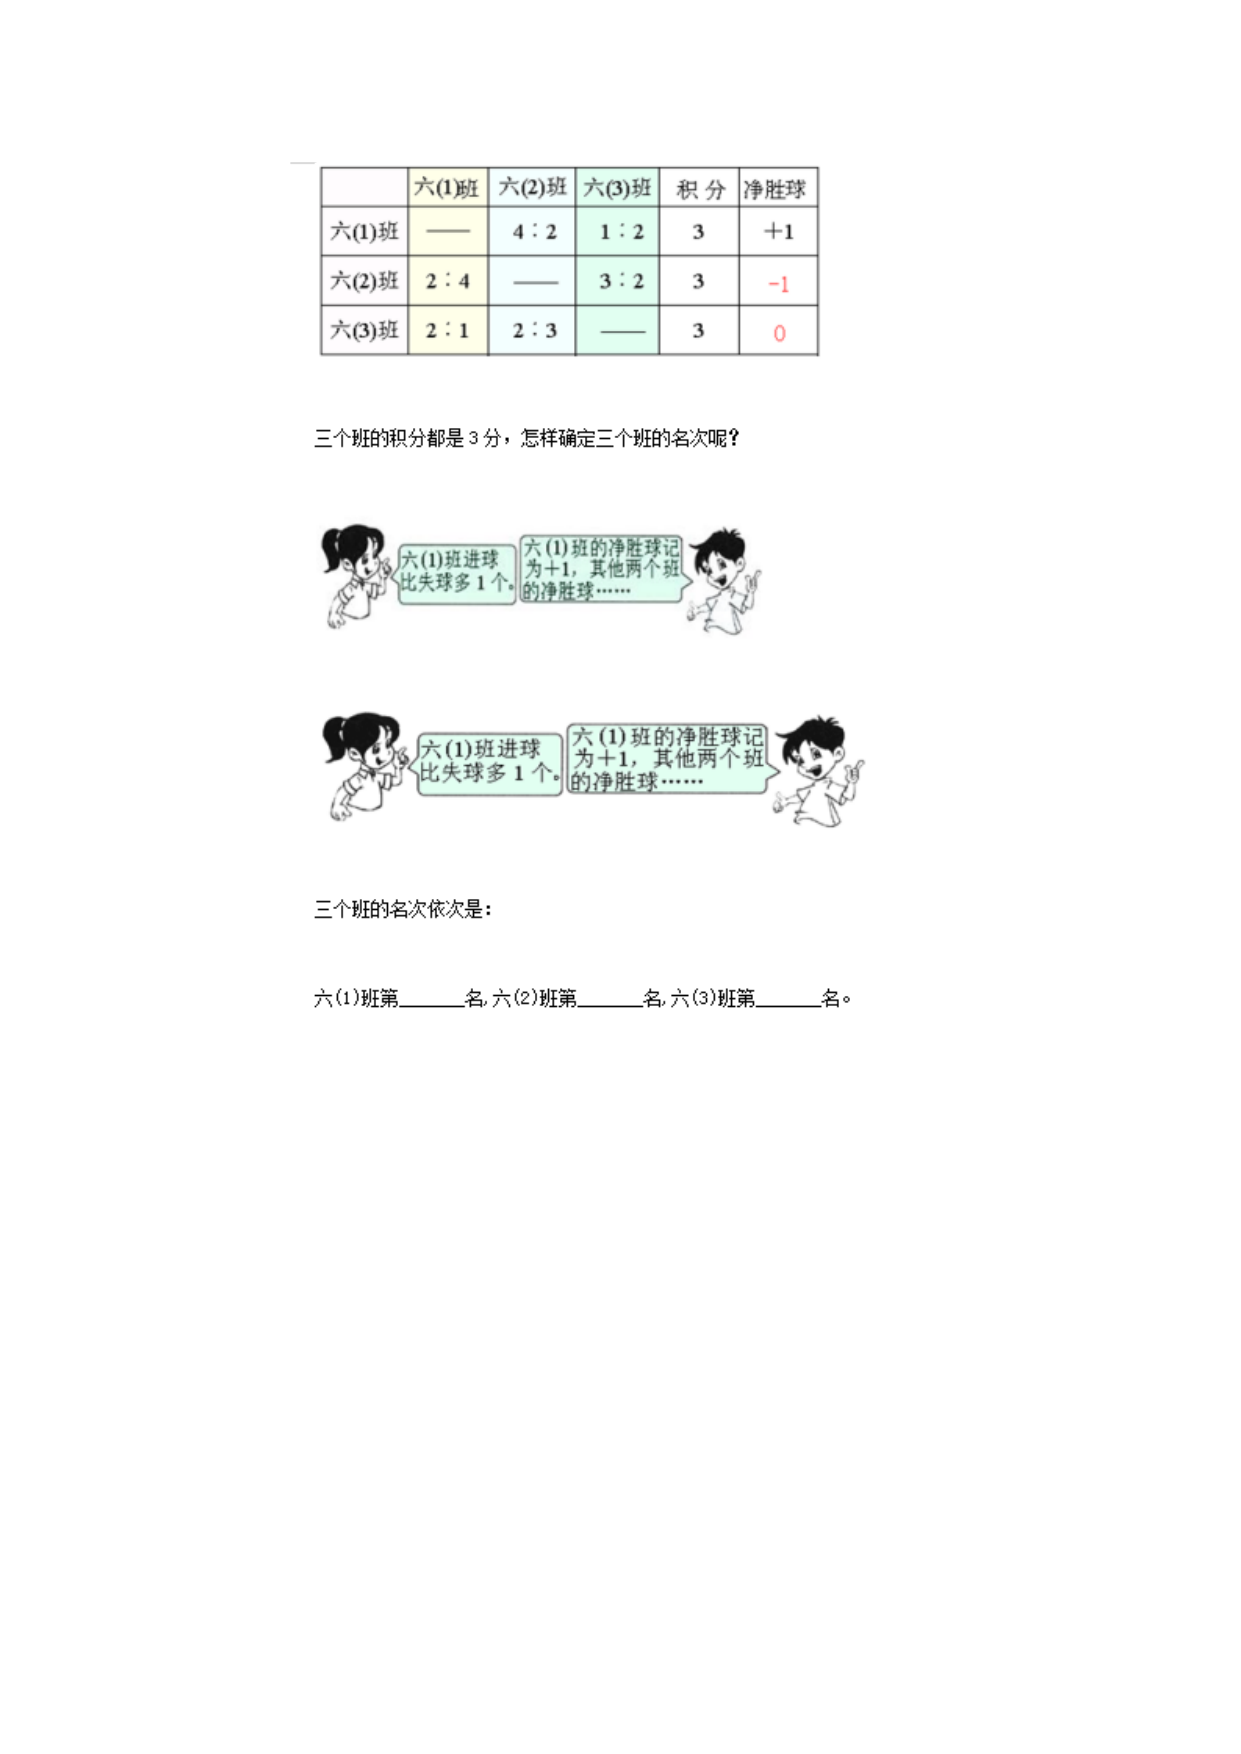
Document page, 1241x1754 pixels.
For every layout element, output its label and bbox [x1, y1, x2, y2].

picture [290, 162, 950, 1031]
